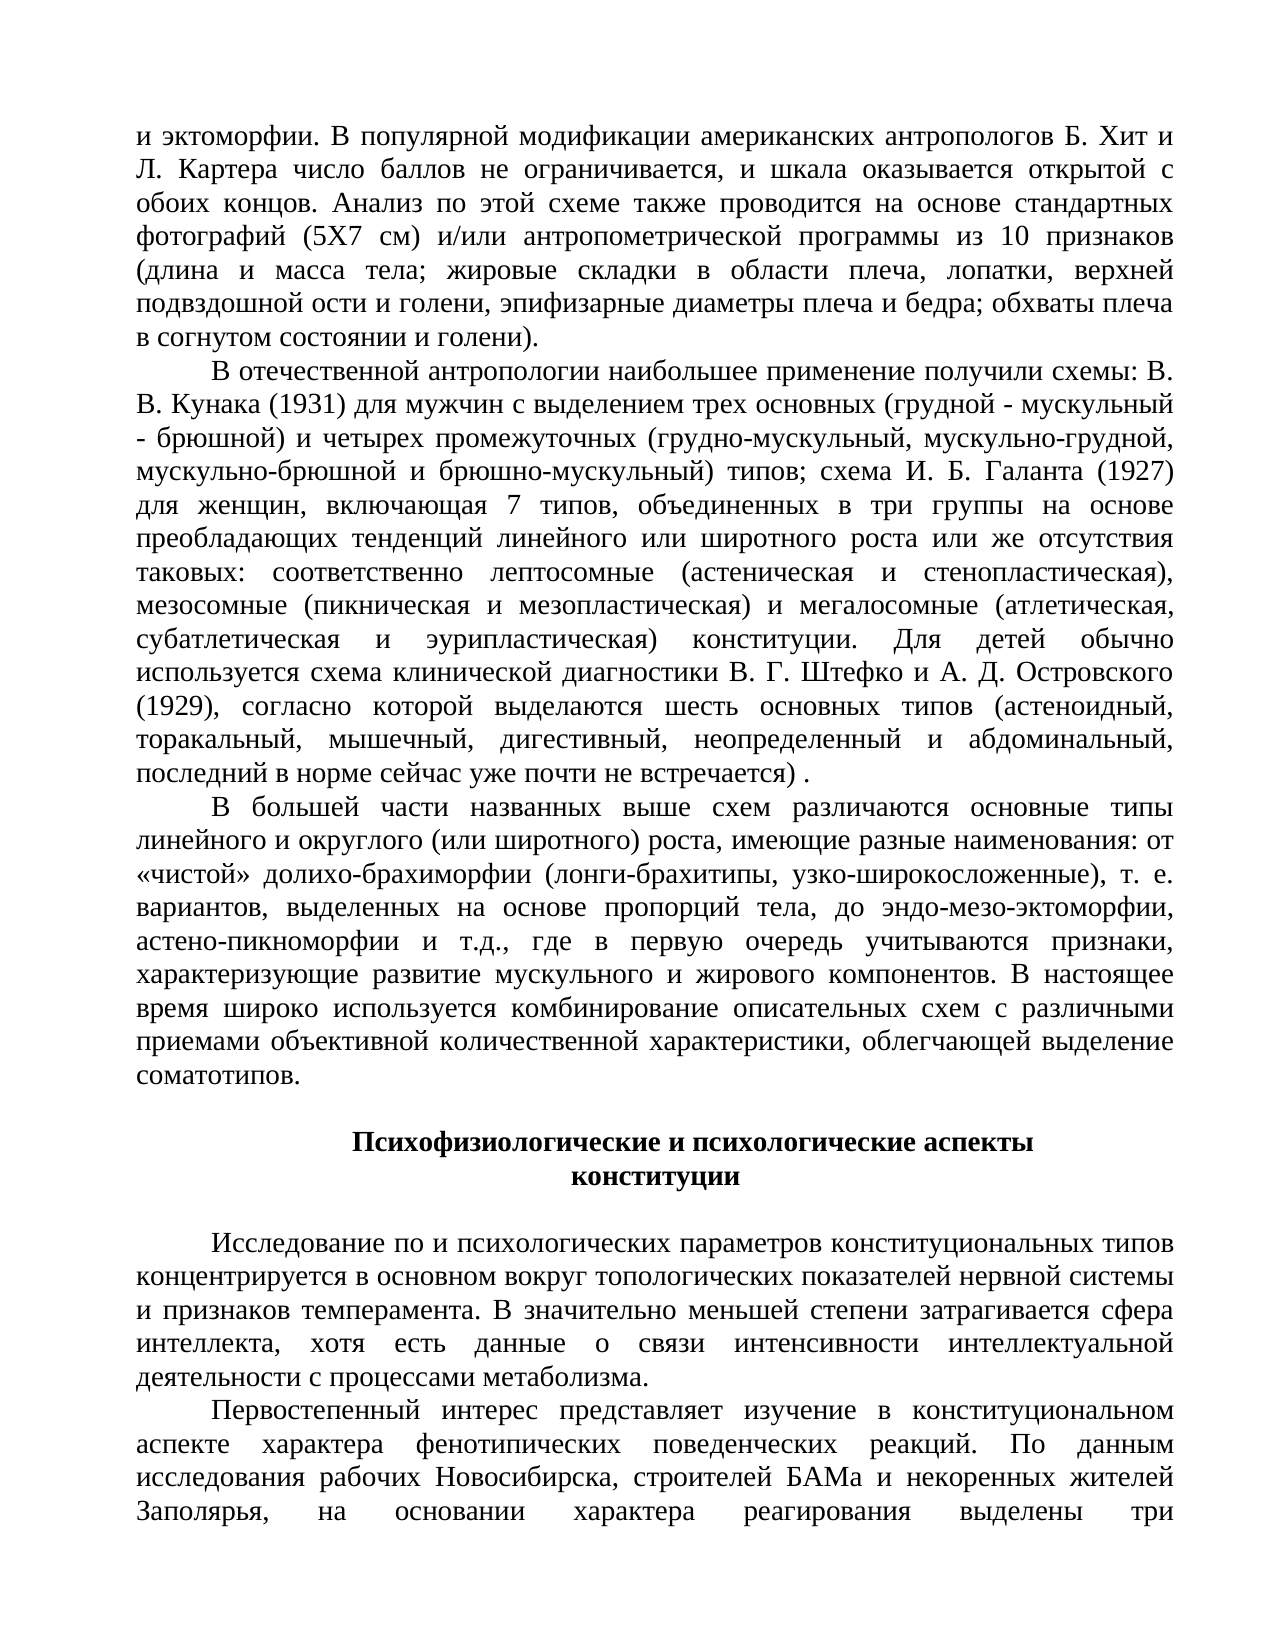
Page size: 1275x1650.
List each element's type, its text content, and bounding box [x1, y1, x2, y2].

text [136, 118, 1174, 353]
text В отечественной антропологии наибольшее применение получили схемы: В. В. Кунака (1931) для мужчин с выделением трех основных (грудной - мускульный - брюшной) и четырех промежуточных (грудно-мускульный, мускульно-грудной, мускульно-брюшной и брюшно-мускульный) типов; схема И. Б. Галанта (1927) для женщин, включающая 7 типов, объединенных в три группы на основе преобладающих тенденций линейного или широтного роста или же отсутствия таковых: соответственно лептосомные (астеническая и стенопластическая), мезосомные (пикническая и мезопластическая) и мегалосомные (атлетическая, субатлетическая и эурипластическая) конституции. Для детей обычно используется схема клинической диагностики В. Г. Штефко и А. Д. Островского (1929), согласно которой выделаются шесть основных типов (астеноидный, торакальный, мышечный, дигестивный, неопределенный и абдоминальный, последний в норме сейчас уже почти не встречается) . [136, 353, 1174, 789]
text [136, 1393, 1174, 1527]
text конституции [136, 1158, 1174, 1191]
text Психофизиологические и психологические аспекты [136, 1124, 1174, 1158]
text Исследование по и психологических параметров конституциональных типов концентрируется в основном вокруг топологических показателей нервной системы и признаков темперамента. В значительно меньшей степени затрагивается сфера интеллекта, хотя есть данные о связи интенсивности интеллектуальной деятельности с процессами метаболизма. [136, 1225, 1174, 1393]
text В большей части названных выше схем различаются основные типы линейного и округлого (или широтного) роста, имеющие разные наименования: от «чистой» долихо-брахиморфии (лонги-брахитипы, узко-широкосложенные), т. е. вариантов, выделенных на основе пропорций тела, до эндо-мезо-эктоморфии, астено-пикноморфии и т.д., где в первую очередь учитываются признаки, характеризующие развитие мускульного и жирового компонентов. В настоящее время широко используется комбинирование описательных схем с различными приемами объективной количественной характеристики, облегчающей выделение соматотипов. [136, 789, 1174, 1091]
